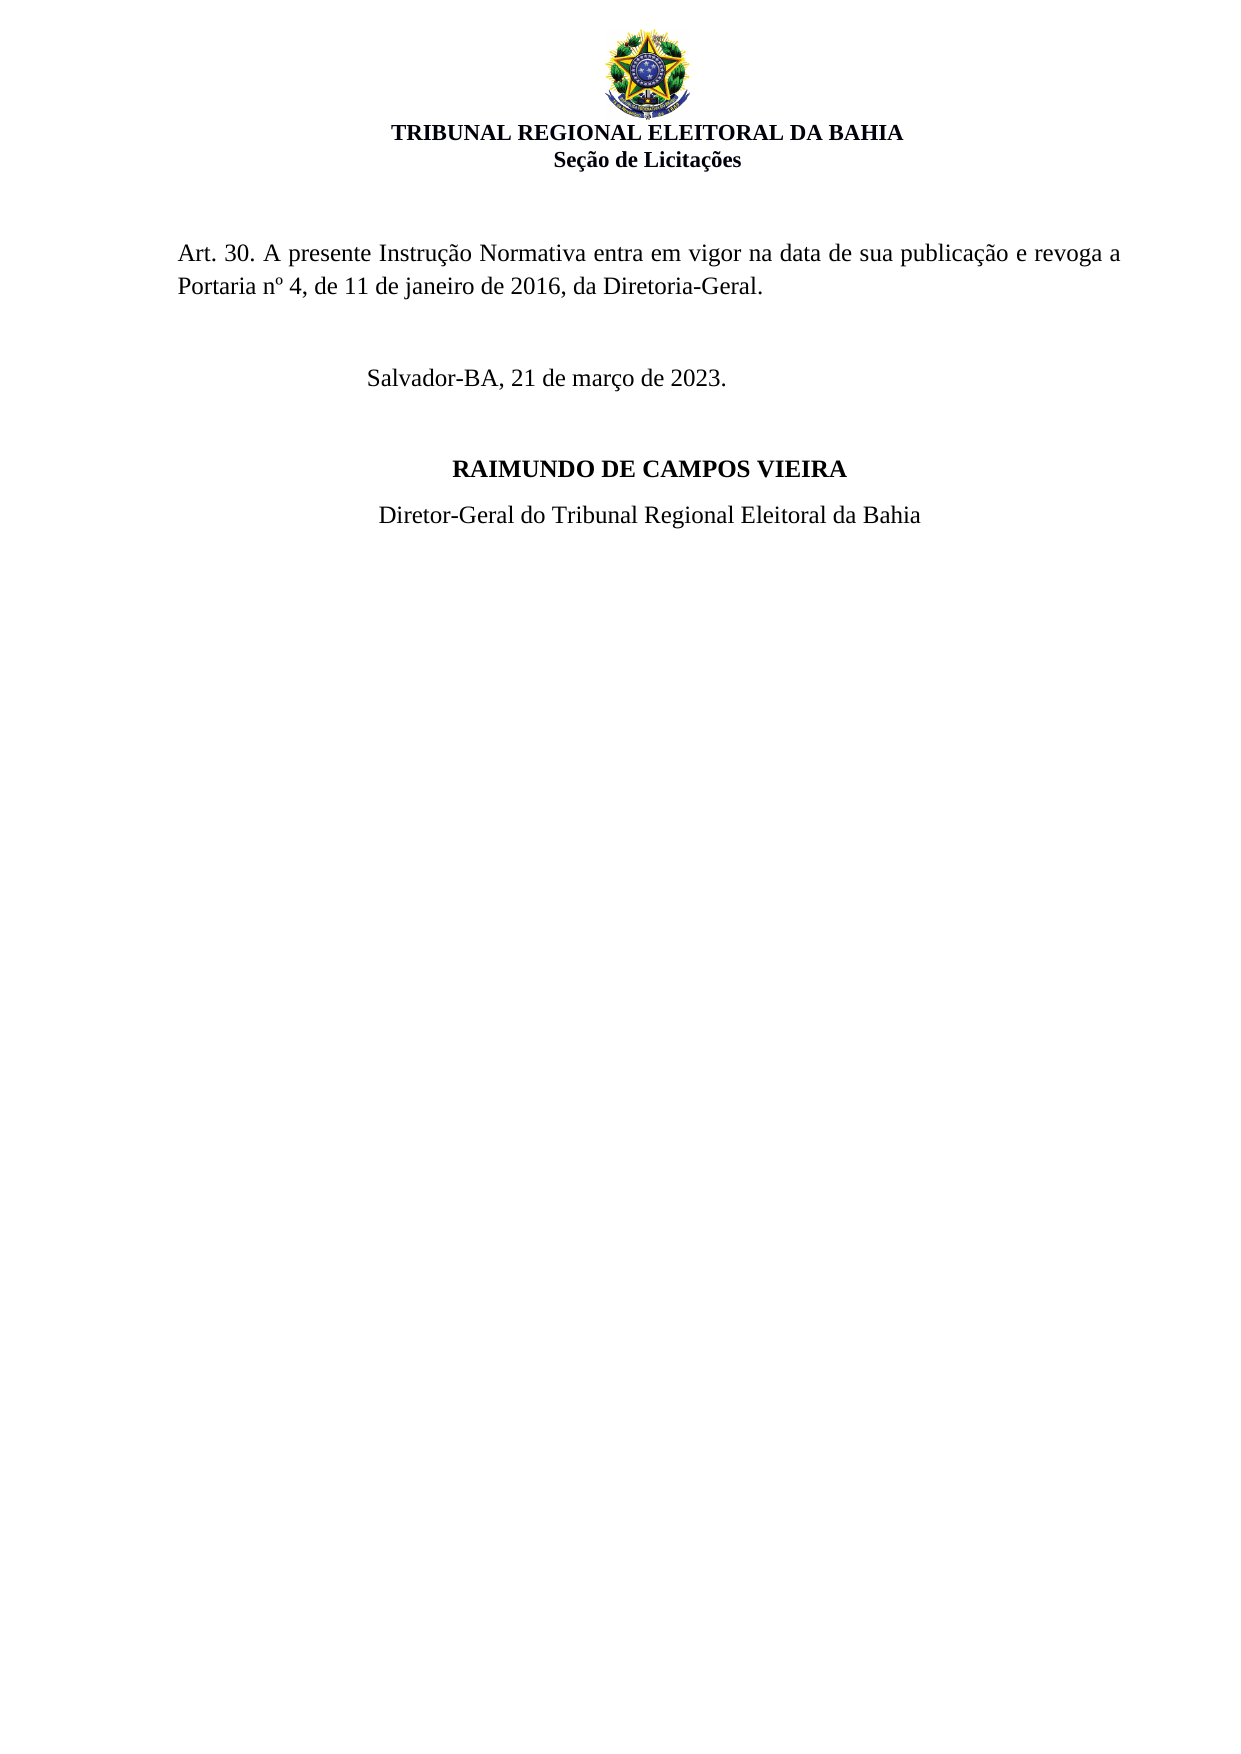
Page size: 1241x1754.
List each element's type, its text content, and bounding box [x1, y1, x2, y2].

text Salvador-BA, 21 de março de 2023. [190, 359, 1109, 393]
text RAIMUNDO DE CAMPOS VIEIRA [177, 451, 1122, 484]
text Diretor-Geral do Tribunal Regional Eleitoral da Bahia [177, 497, 1122, 530]
text Art. 30. A presente Instrução Normativa entra em vigor na data de sua publicação e revoga a Portaria nº 4, de 11 de janeiro de 2016, da Diretoria-Geral. [177, 234, 1122, 301]
